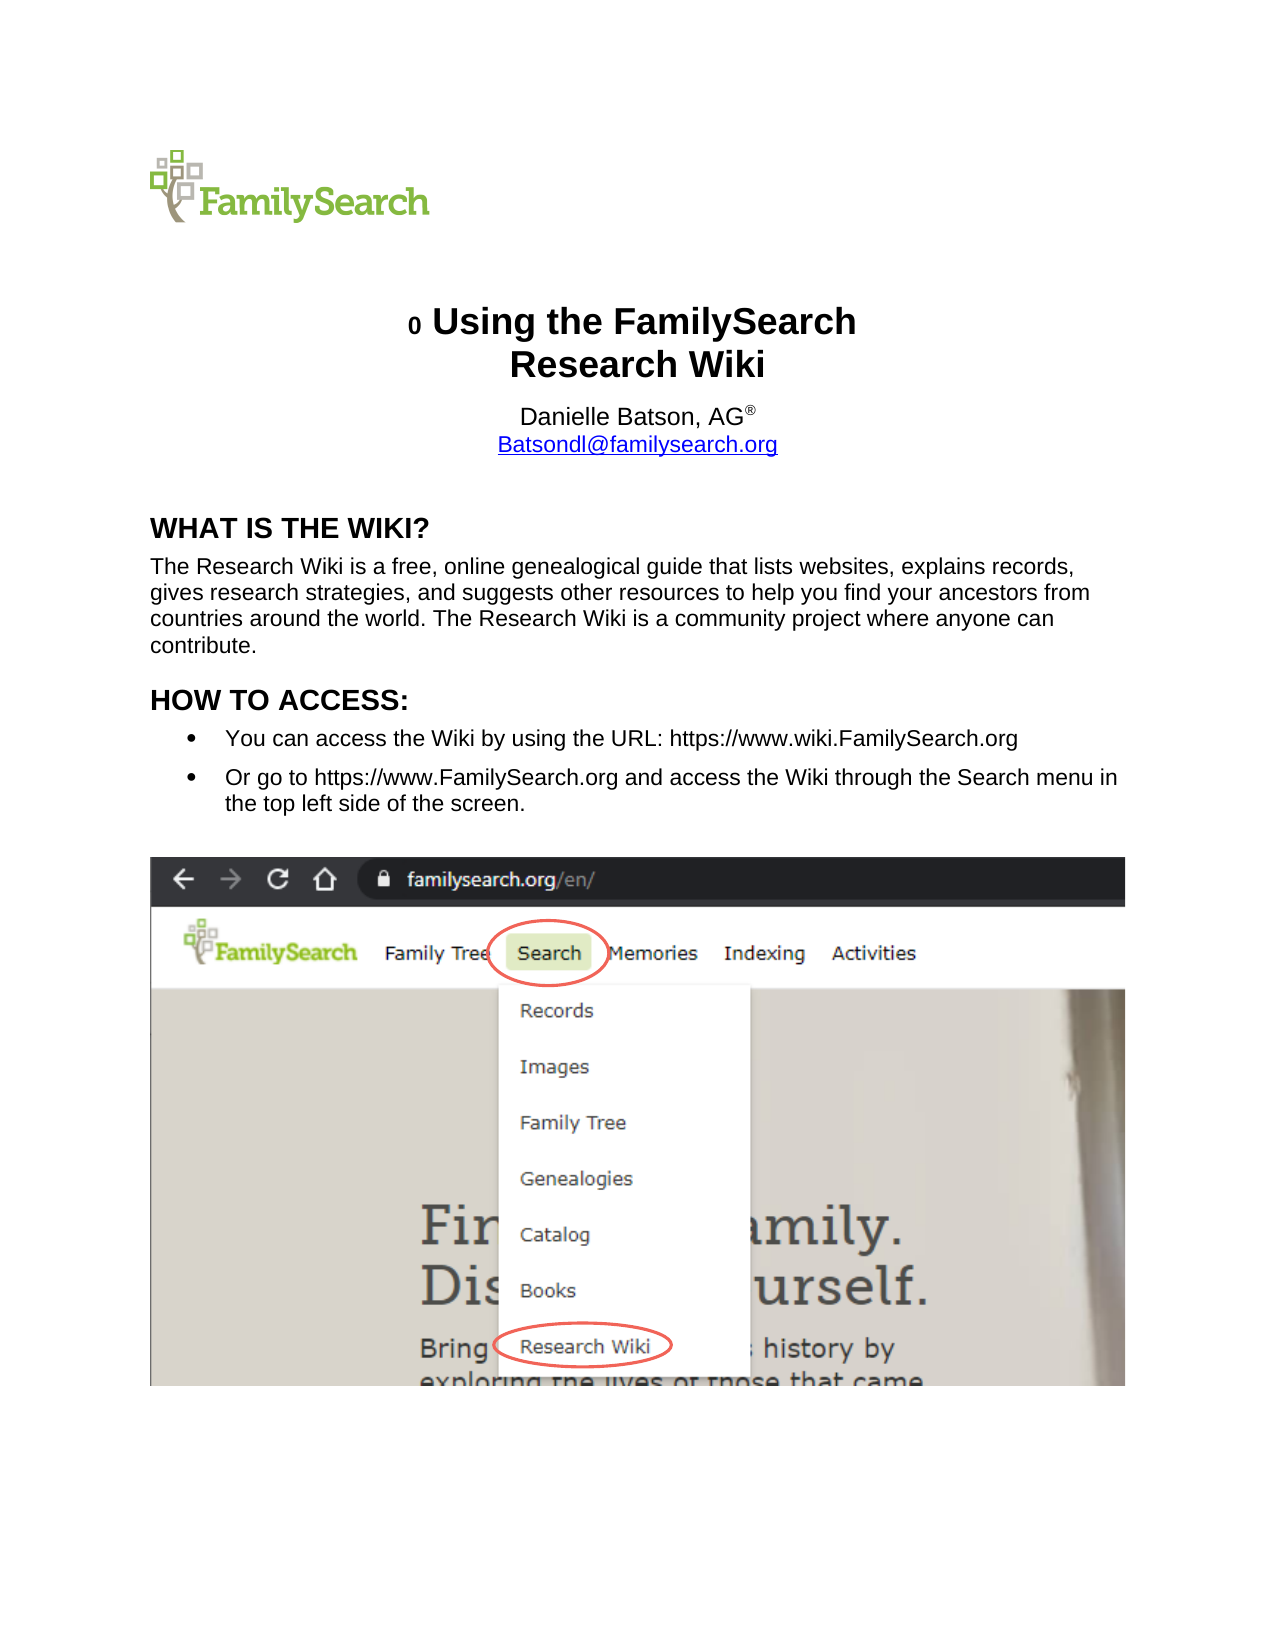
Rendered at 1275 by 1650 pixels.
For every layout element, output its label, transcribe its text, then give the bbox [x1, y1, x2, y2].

subtitle Danielle Batson, AG® [150, 402, 1125, 431]
title Using the FamilySearch Research Wiki [150, 299, 1125, 385]
subtitle How to Access: [150, 683, 1125, 717]
picture [150, 150, 430, 223]
picture [150, 857, 1125, 1386]
text The Research Wiki is a free, online genealogical guide that lists websites, explains records, gives research strategies, and suggests other resources to help you find your ancestors from countries around the world. The Research Wiki is a community project where anyone can contribute. [150, 553, 1125, 658]
subtitle Batsondl@familysearch.org [150, 431, 1125, 486]
list You can access the Wiki by using the URL: https://www.wiki.FamilySearch.org [187, 725, 1125, 751]
text What is the Wiki? [150, 511, 1125, 544]
list Or go to https://www.FamilySearch.org and access the Wiki through the Search menu in the top left side of the screen. [187, 764, 1125, 817]
